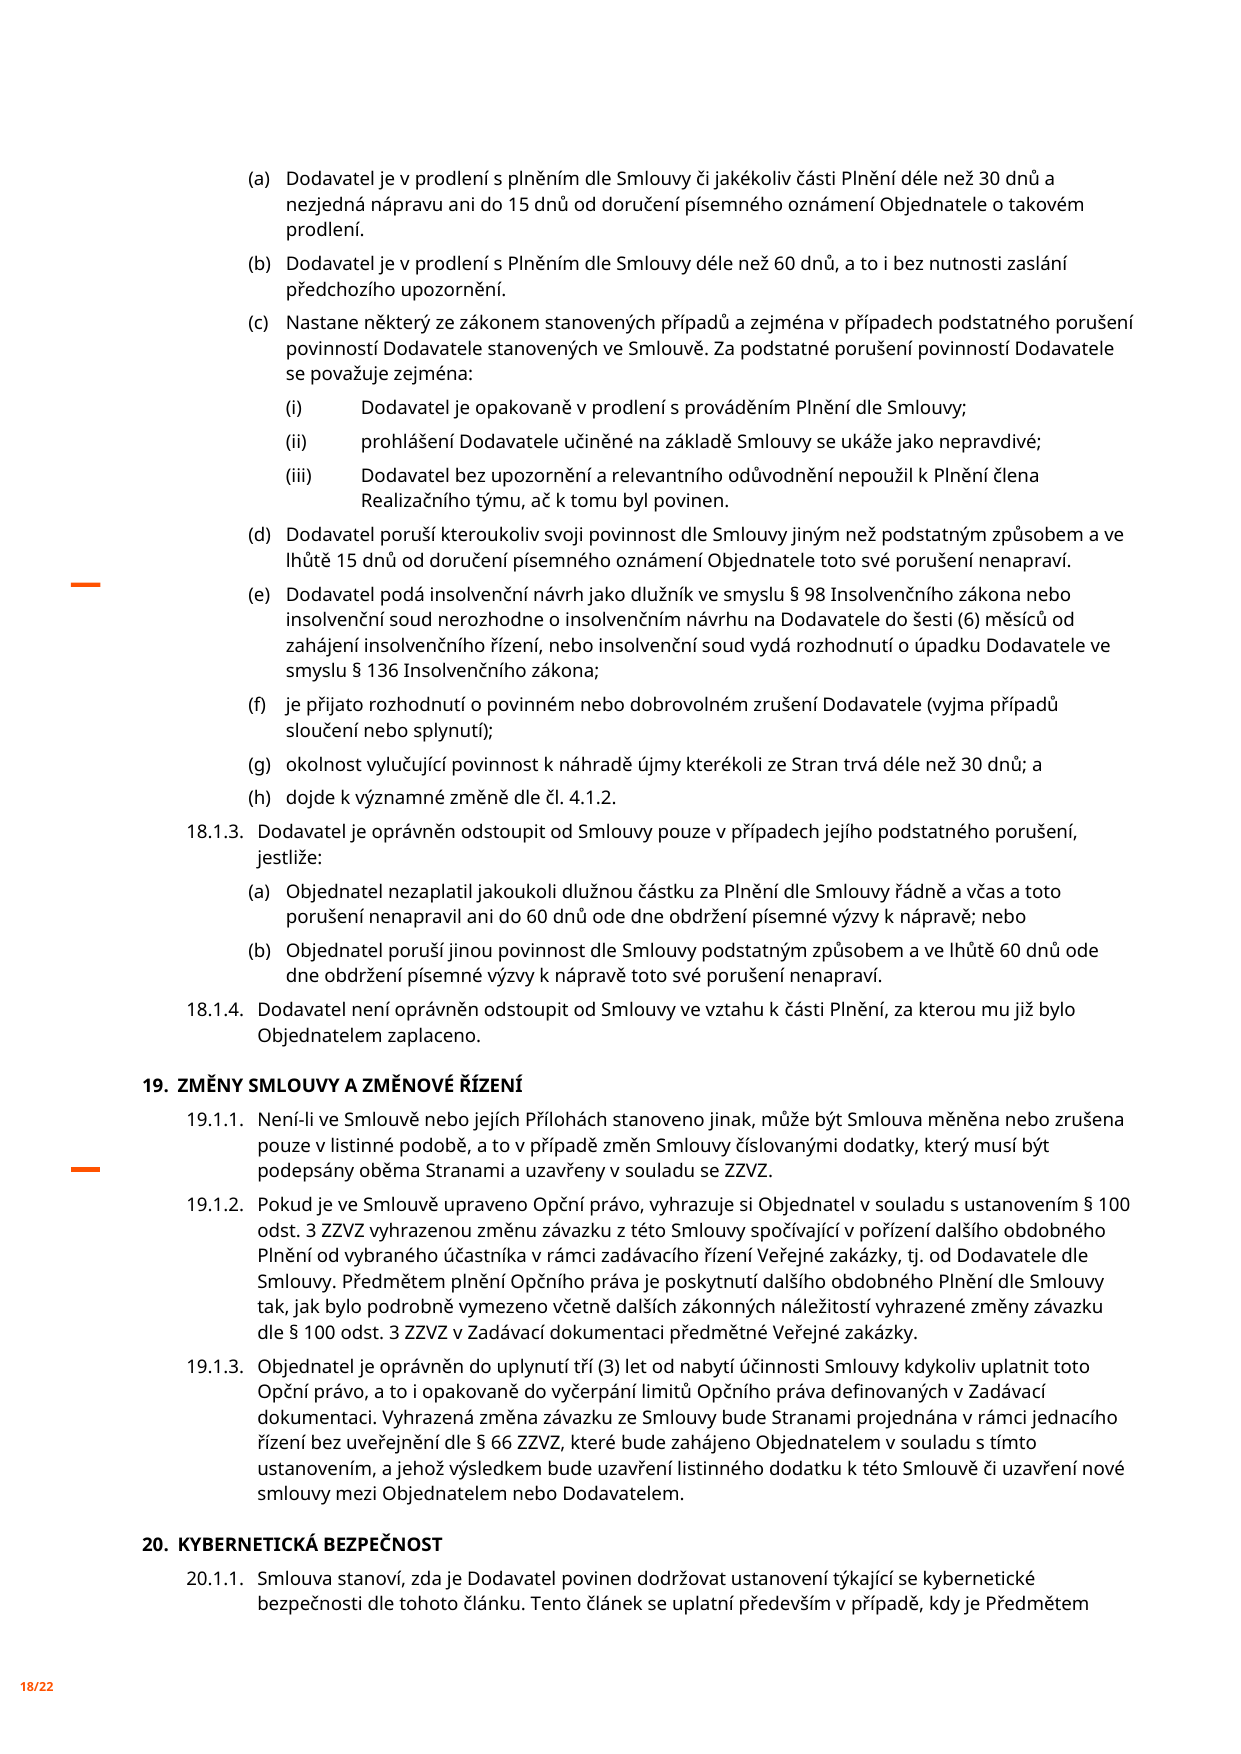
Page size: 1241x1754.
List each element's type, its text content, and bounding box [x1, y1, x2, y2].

text Dodavatel není oprávněn odstoupit od Smlouvy ve vztahu k části Plnění, za kterou mu již bylo Objednatelem zaplaceno. [186, 997, 1134, 1048]
text Objednatel je oprávněn do uplynutí tří (3) let od nabytí účinnosti Smlouvy kdykoliv uplatnit toto Opční právo, a to i opakovaně do vyčerpání limitů Opčního práva definovaných v Zadávací dokumentaci. Vyhrazená změna závazku ze Smlouvy bude Stranami projednána v rámci jednacího řízení bez uveřejnění dle § 66 ZZVZ, které bude zahájeno Objednatelem v souladu s tímto ustanovením, a jehož výsledkem bude uzavření listinného dodatku k této Smlouvě či uzavření nové smlouvy mezi Objednatelem nebo Dodavatelem. [186, 1353, 1134, 1506]
list je přijato rozhodnutí o povinném nebo dobrovolném zrušení Dodavatele (vyjma případů sloučení nebo splynutí); [248, 691, 1134, 742]
text Pokud je ve Smlouvě upraveno Opční právo, vyhrazuje si Objednatel v souladu s ustanovením § 100 odst. 3 ZZVZ vyhrazenou změnu závazku z této Smlouvy spočívající v pořízení dalšího obdobného Plnění od vybraného účastníka v rámci zadávacího řízení Veřejné zakázky, tj. od Dodavatele dle Smlouvy. Předmětem plnění Opčního práva je poskytnutí dalšího obdobného Plnění dle Smlouvy tak, jak bylo podrobně vymezeno včetně dalších zákonných náležitostí vyhrazené změny závazku dle § 100 odst. 3 ZZVZ v Zadávací dokumentaci předmětné Veřejné zakázky. [186, 1191, 1134, 1344]
list Dodavatel je v prodlení s plněním dle Smlouvy či jakékoliv části Plnění déle než 30 dnů a nezjedná nápravu ani do 15 dnů od doručení písemného oznámení Objednatele o takovém prodlení. [248, 165, 1134, 242]
list Nastane některý ze zákonem stanovených případů a zejména v případech podstatného porušení povinností Dodavatele stanovených ve Smlouvě. Za podstatné porušení povinností Dodavatele se považuje zejména: [248, 310, 1134, 386]
text Kybernetická bezpečnost [142, 1531, 1134, 1557]
list Dodavatel podá insolvenční návrh jako dlužník ve smyslu § 98 Insolvenčního zákona nebo insolvenční soud nerozhodne o insolvenčním návrhu na Dodavatele do šesti (6) měsíců od zahájení insolvenčního řízení, nebo insolvenční soud vydá rozhodnutí o úpadku Dodavatele ve smyslu § 136 Insolvenčního zákona; [248, 581, 1134, 683]
list Dodavatel je v prodlení s Plněním dle Smlouvy déle než 60 dnů, a to i bez nutnosti zaslání předchozího upozornění. [248, 250, 1134, 301]
list okolnost vylučující povinnost k náhradě újmy kterékoli ze Stran trvá déle než 30 dnů; a [248, 751, 1134, 776]
list dojde k významné změně dle čl. 4.1.2. [248, 785, 1134, 810]
text Dodavatel je oprávněn odstoupit od Smlouvy pouze v případech jejího podstatného porušení, jestliže: [186, 818, 1134, 869]
text Není-li ve Smlouvě nebo jejích Přílohách stanoveno jinak, může být Smlouva měněna nebo zrušena pouze v listinné podobě, a to v případě změn Smlouvy číslovanými dodatky, který musí být podepsány oběma Stranami a uzavřeny v souladu se ZZVZ. [186, 1107, 1134, 1183]
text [186, 1565, 1134, 1616]
text Změny smlouvy a změnové řízení [142, 1073, 1134, 1098]
list prohlášení Dodavatele učiněné na základě Smlouvy se ukáže jako nepravdivé; [286, 428, 1134, 454]
list Objednatel nezaplatil jakoukoli dlužnou částku za Plnění dle Smlouvy řádně a včas a toto porušení nenapravil ani do 60 dnů ode dne obdržení písemné výzvy k nápravě; nebo [248, 878, 1134, 929]
list Dodavatel poruší kteroukoliv svoji povinnost dle Smlouvy jiným než podstatným způsobem a ve lhůtě 15 dnů od doručení písemného oznámení Objednatele toto své porušení nenapraví. [248, 522, 1134, 573]
list Dodavatel je opakovaně v prodlení s prováděním Plnění dle Smlouvy; [286, 394, 1134, 420]
list Dodavatel bez upozornění a relevantního odůvodnění nepoužil k Plnění člena Realizačního týmu, ač k tomu byl povinen. [286, 462, 1134, 513]
list Objednatel poruší jinou povinnost dle Smlouvy podstatným způsobem a ve lhůtě 60 dnů ode dne obdržení písemné výzvy k nápravě toto své porušení nenapraví. [248, 937, 1134, 988]
